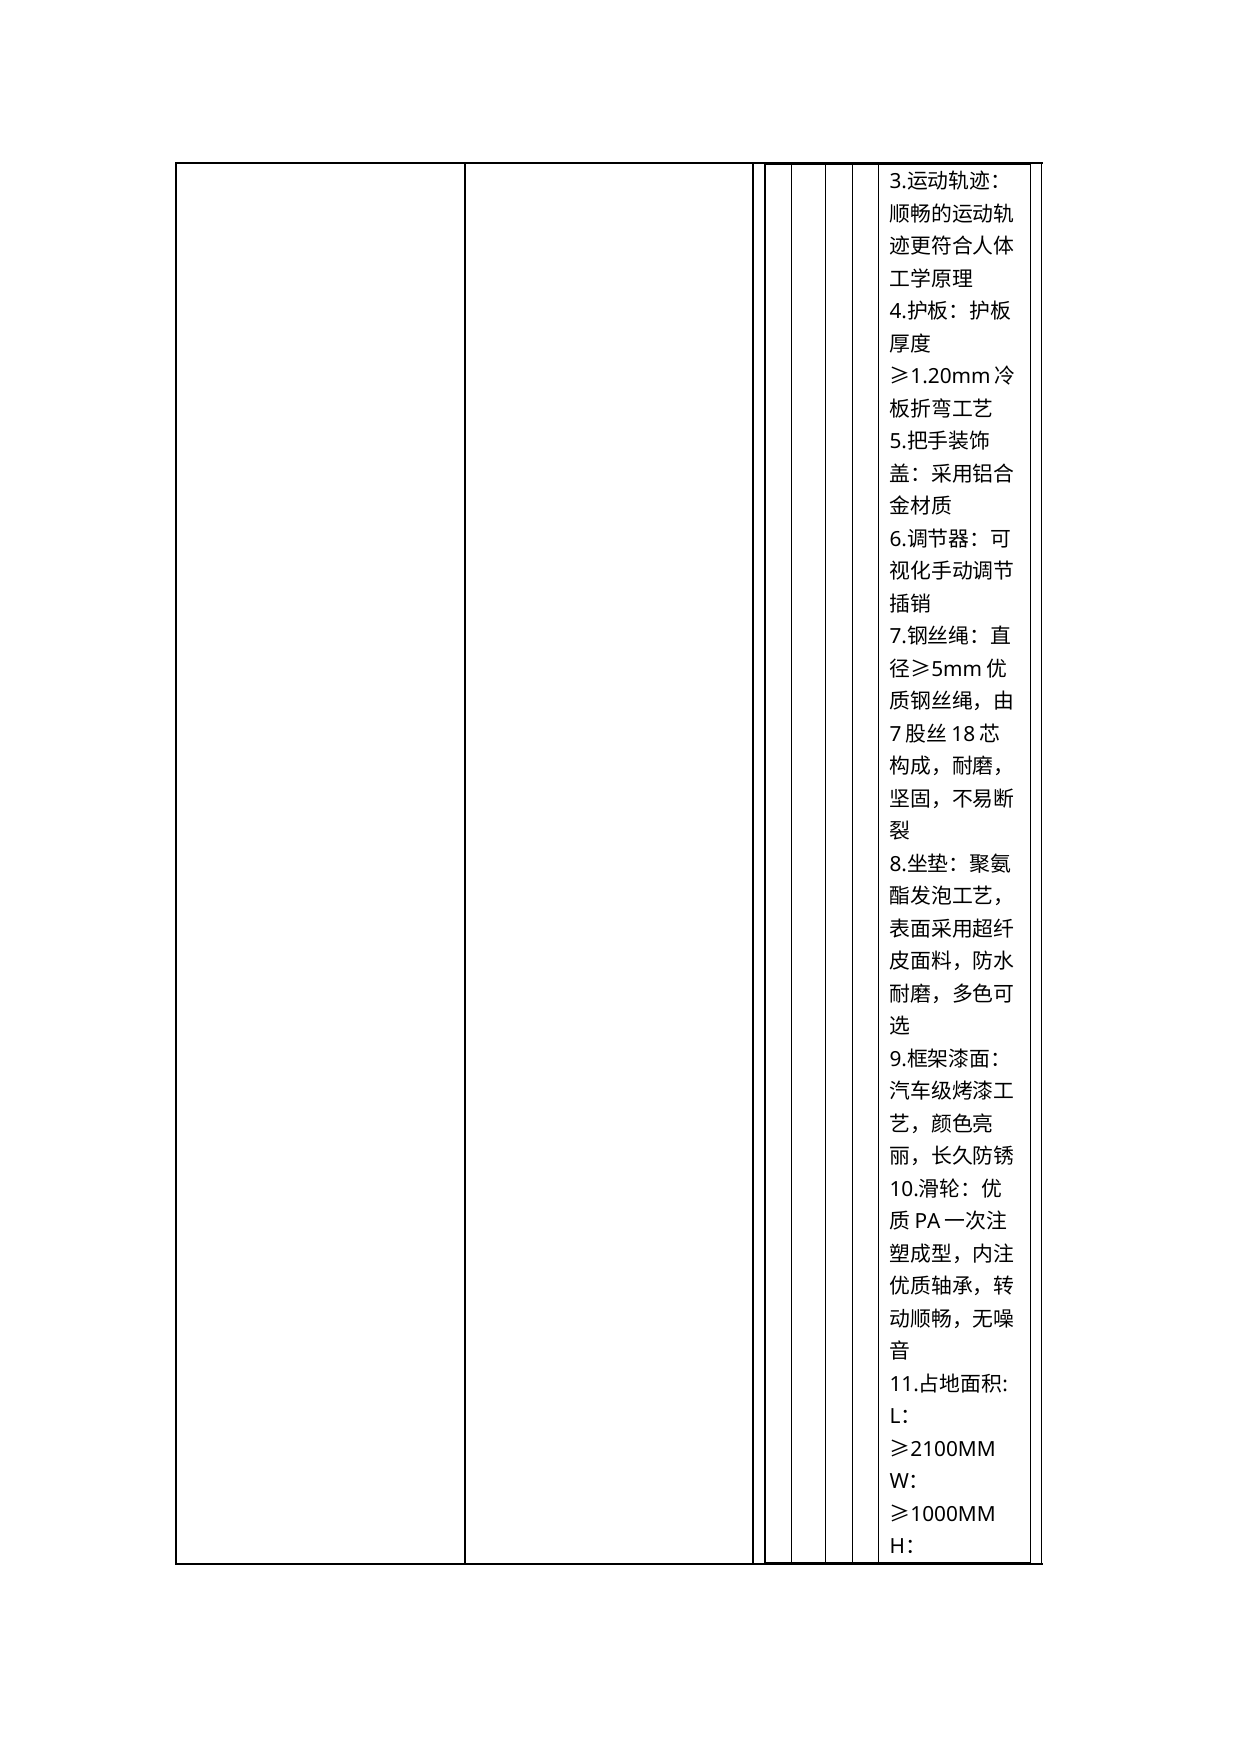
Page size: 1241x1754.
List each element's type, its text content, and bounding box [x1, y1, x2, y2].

table_cell 1 [177, 164, 464, 1563]
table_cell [1031, 164, 1041, 1563]
table_cell [466, 164, 752, 1563]
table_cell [754, 164, 764, 1563]
